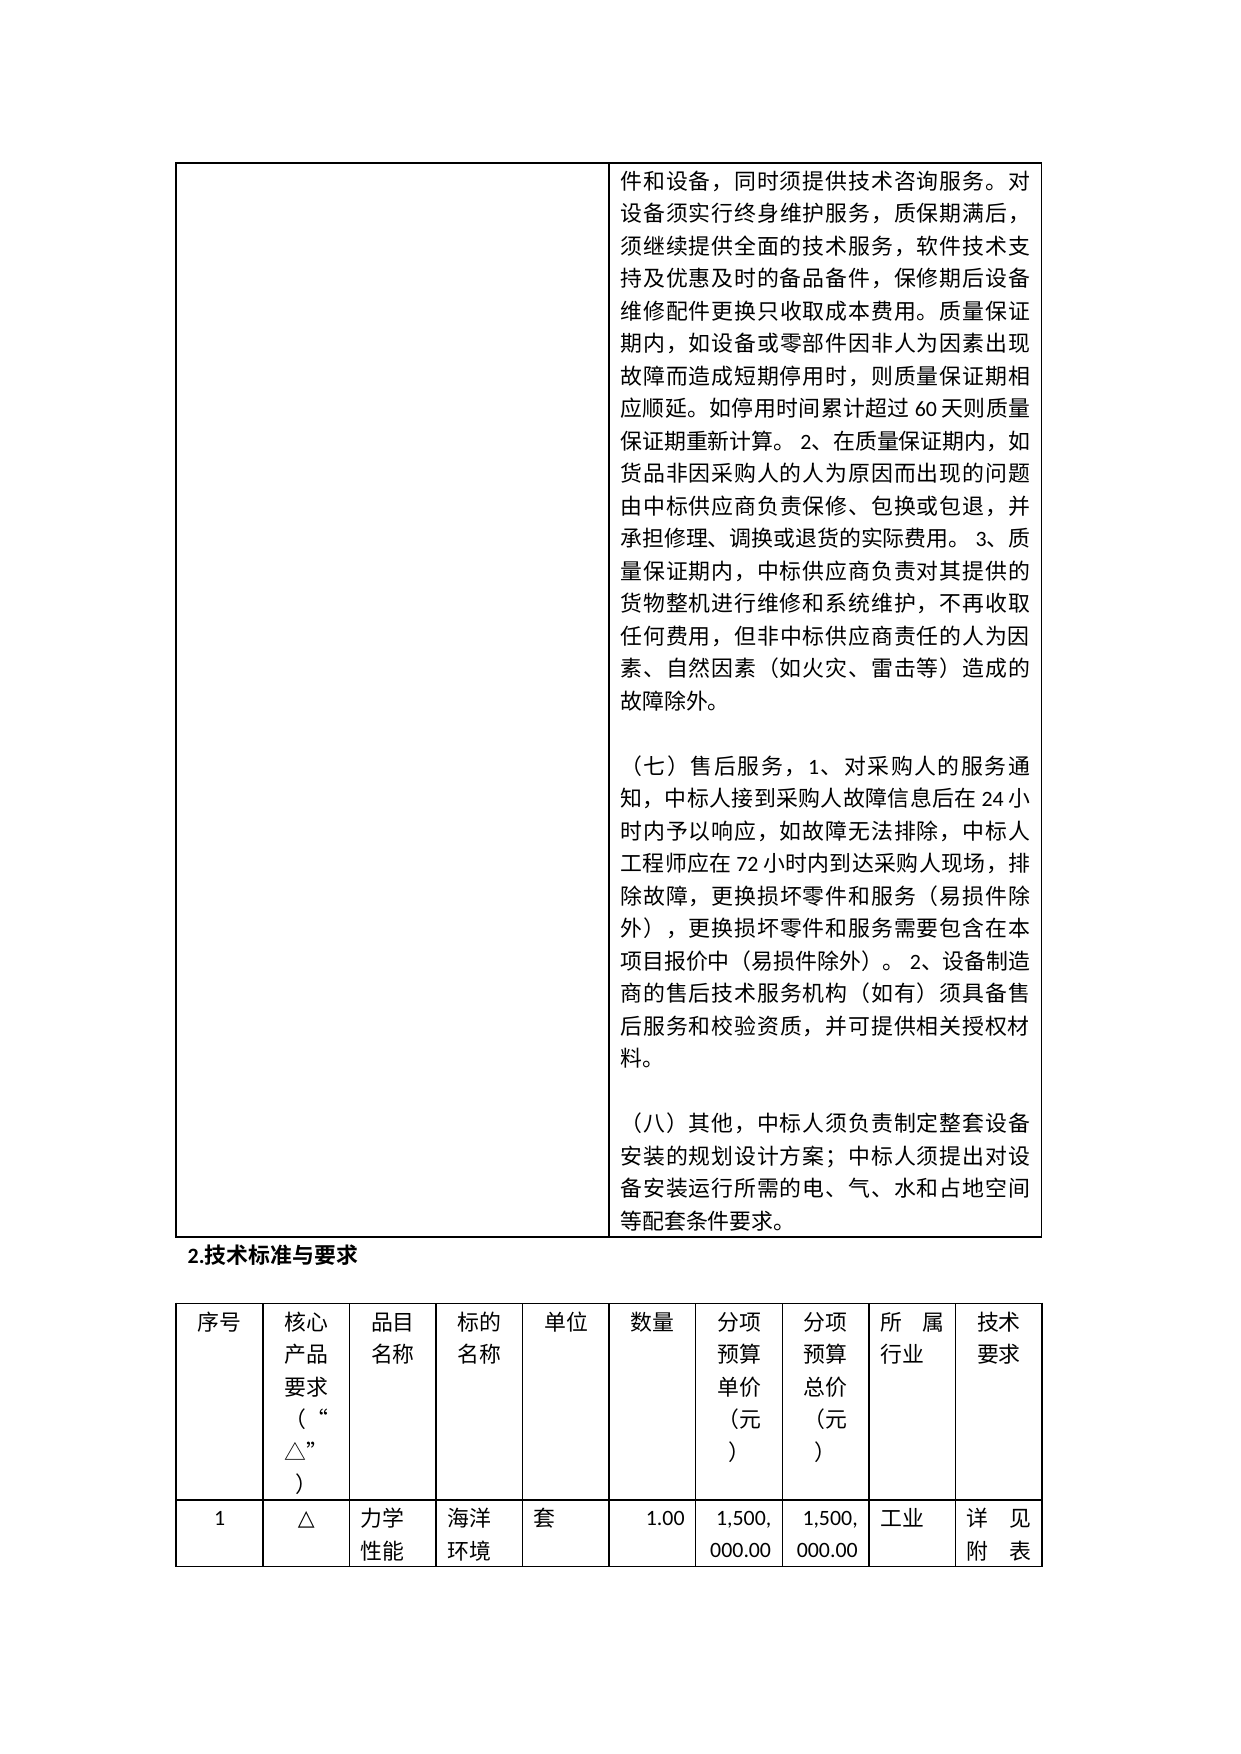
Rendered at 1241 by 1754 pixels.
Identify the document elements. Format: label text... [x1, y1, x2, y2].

table_header 序号 [177, 1304, 262, 1499]
table_cell 1.00 [610, 1501, 695, 1566]
table_cell △ [264, 1501, 349, 1566]
table_cell 力学性能测试仪器 [350, 1501, 435, 1566]
table_cell 套 [523, 1501, 608, 1566]
table_header 核心产品要求（“△”） [264, 1304, 349, 1499]
table_cell 1 [177, 1501, 262, 1566]
table_cell 1,500,000.00 [783, 1501, 868, 1566]
table_header 所属行业 [870, 1304, 955, 1499]
table_header 数量 [610, 1304, 695, 1499]
table_cell 详见附表一 [956, 1501, 1041, 1566]
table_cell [610, 164, 1041, 1236]
table_header 品目名称 [350, 1304, 435, 1499]
text 2.技术标准与要求 [187, 1238, 1053, 1270]
table_cell 1,500,000.00 [696, 1501, 782, 1566]
table_header 技术要求 [956, 1304, 1041, 1499]
table_header 分项预算单价（元） [696, 1304, 782, 1499]
table_cell 海洋环境多功能力学试验机 [437, 1501, 522, 1566]
table_cell 工业 [870, 1501, 955, 1566]
table_header 标的名称 [437, 1304, 522, 1499]
table_header 单位 [523, 1304, 608, 1499]
table_cell 其他 [177, 164, 608, 1236]
table_header 分项预算总价（元） [783, 1304, 868, 1499]
